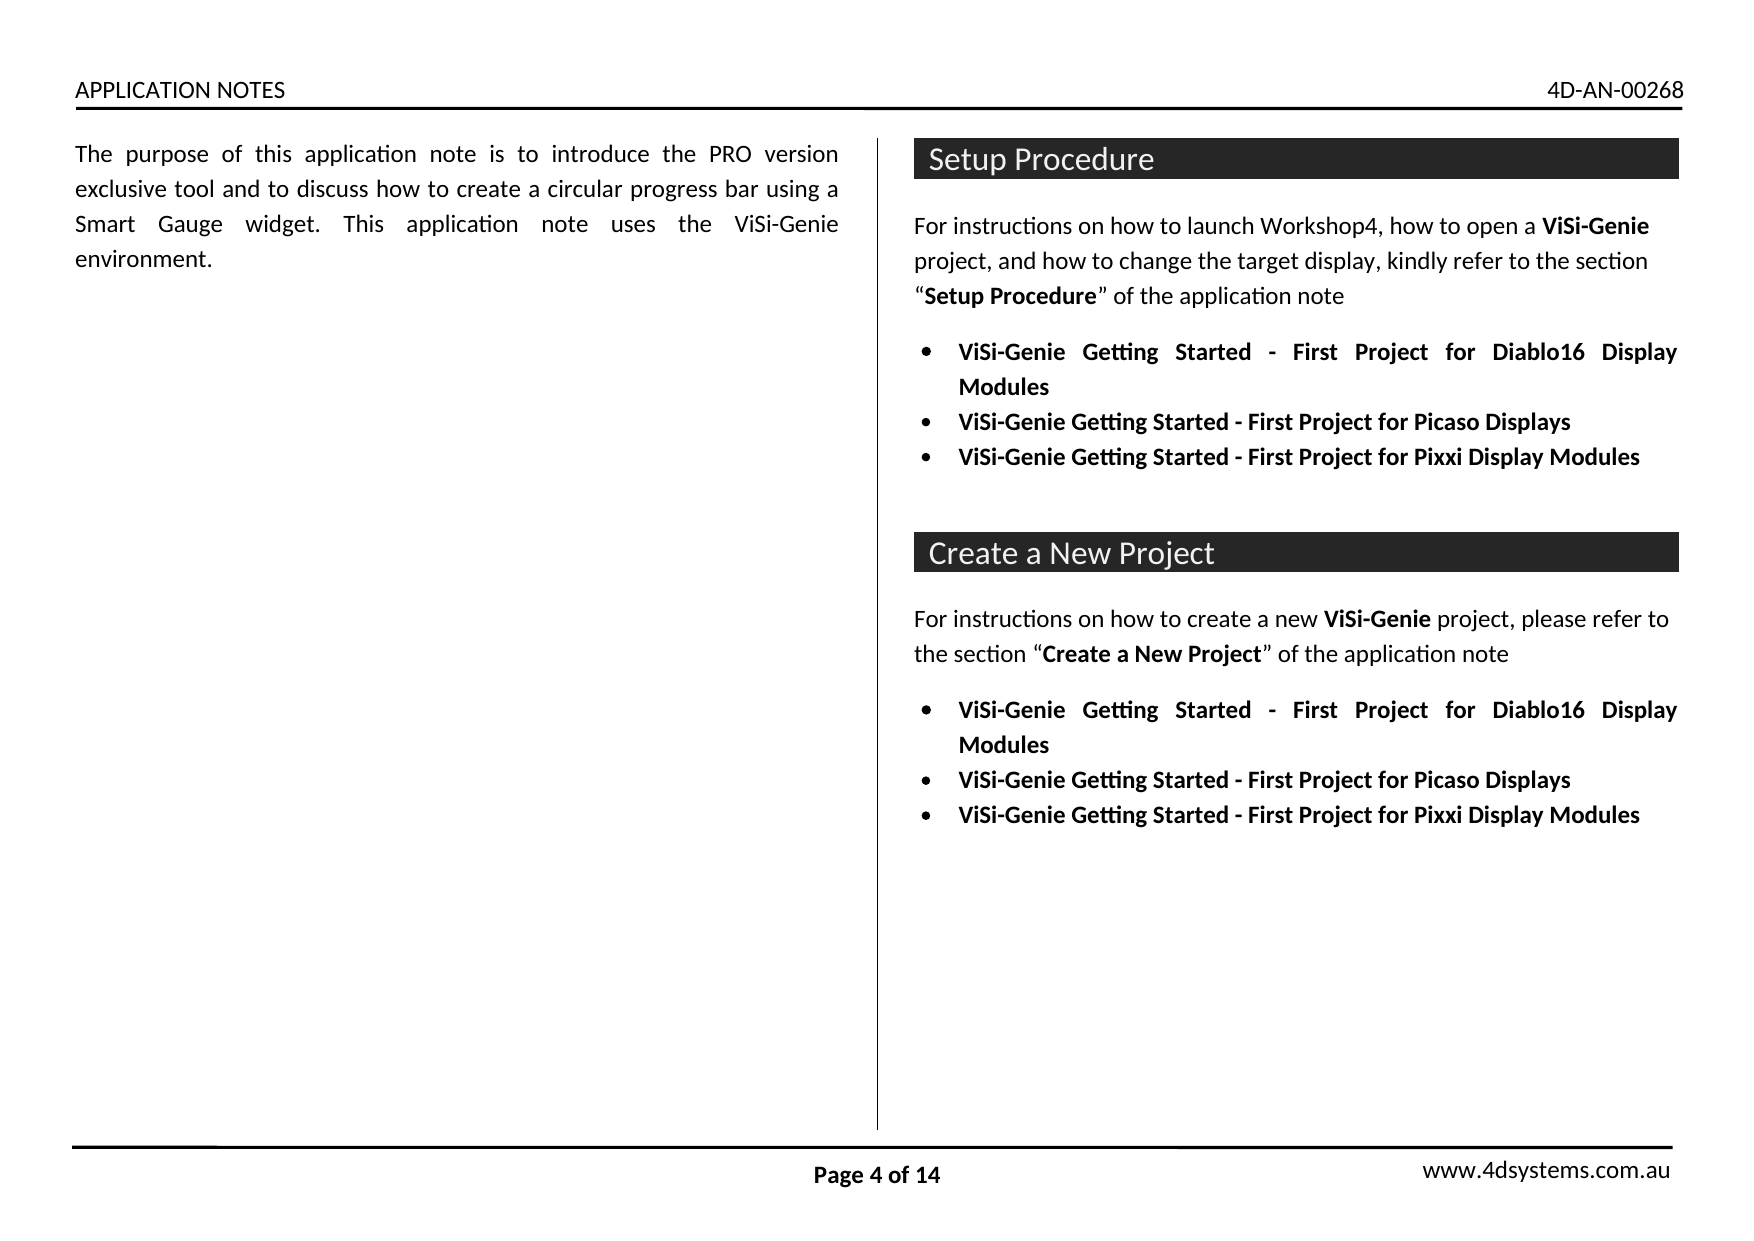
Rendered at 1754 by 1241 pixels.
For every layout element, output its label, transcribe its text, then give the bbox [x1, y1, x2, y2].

list ViSi-Genie Getting Started - First Project for Pixxi Display Modules [922, 799, 1679, 830]
text For instructions on how to launch Workshop4, how to open a ViSi-Genie project, and how to change the target display, kindly refer to the section “Setup Procedure” of the application note [914, 210, 1679, 311]
list ViSi-Genie Getting Started - First Project for Pixxi Display Modules [922, 441, 1679, 471]
list ViSi-Genie Getting Started - First Project for Picaso Displays [922, 406, 1679, 436]
text The purpose of this application note is to introduce the PRO version exclusive tool and to discuss how to create a circular progress bar using a Smart Gauge widget. This application note uses the ViSi-Genie environment. [75, 138, 840, 274]
list ViSi-Genie Getting Started - First Project for Diablo16 Display Modules [922, 336, 1679, 401]
subtitle Create a New Project [914, 532, 1679, 572]
text For instructions on how to create a new ViSi-Genie project, please refer to the section “Create a New Project” of the application note [914, 603, 1679, 669]
list ViSi-Genie Getting Started - First Project for Picaso Displays [922, 764, 1679, 795]
subtitle Setup Procedure [914, 138, 1679, 179]
list ViSi-Genie Getting Started - First Project for Diablo16 Display Modules [922, 694, 1679, 760]
